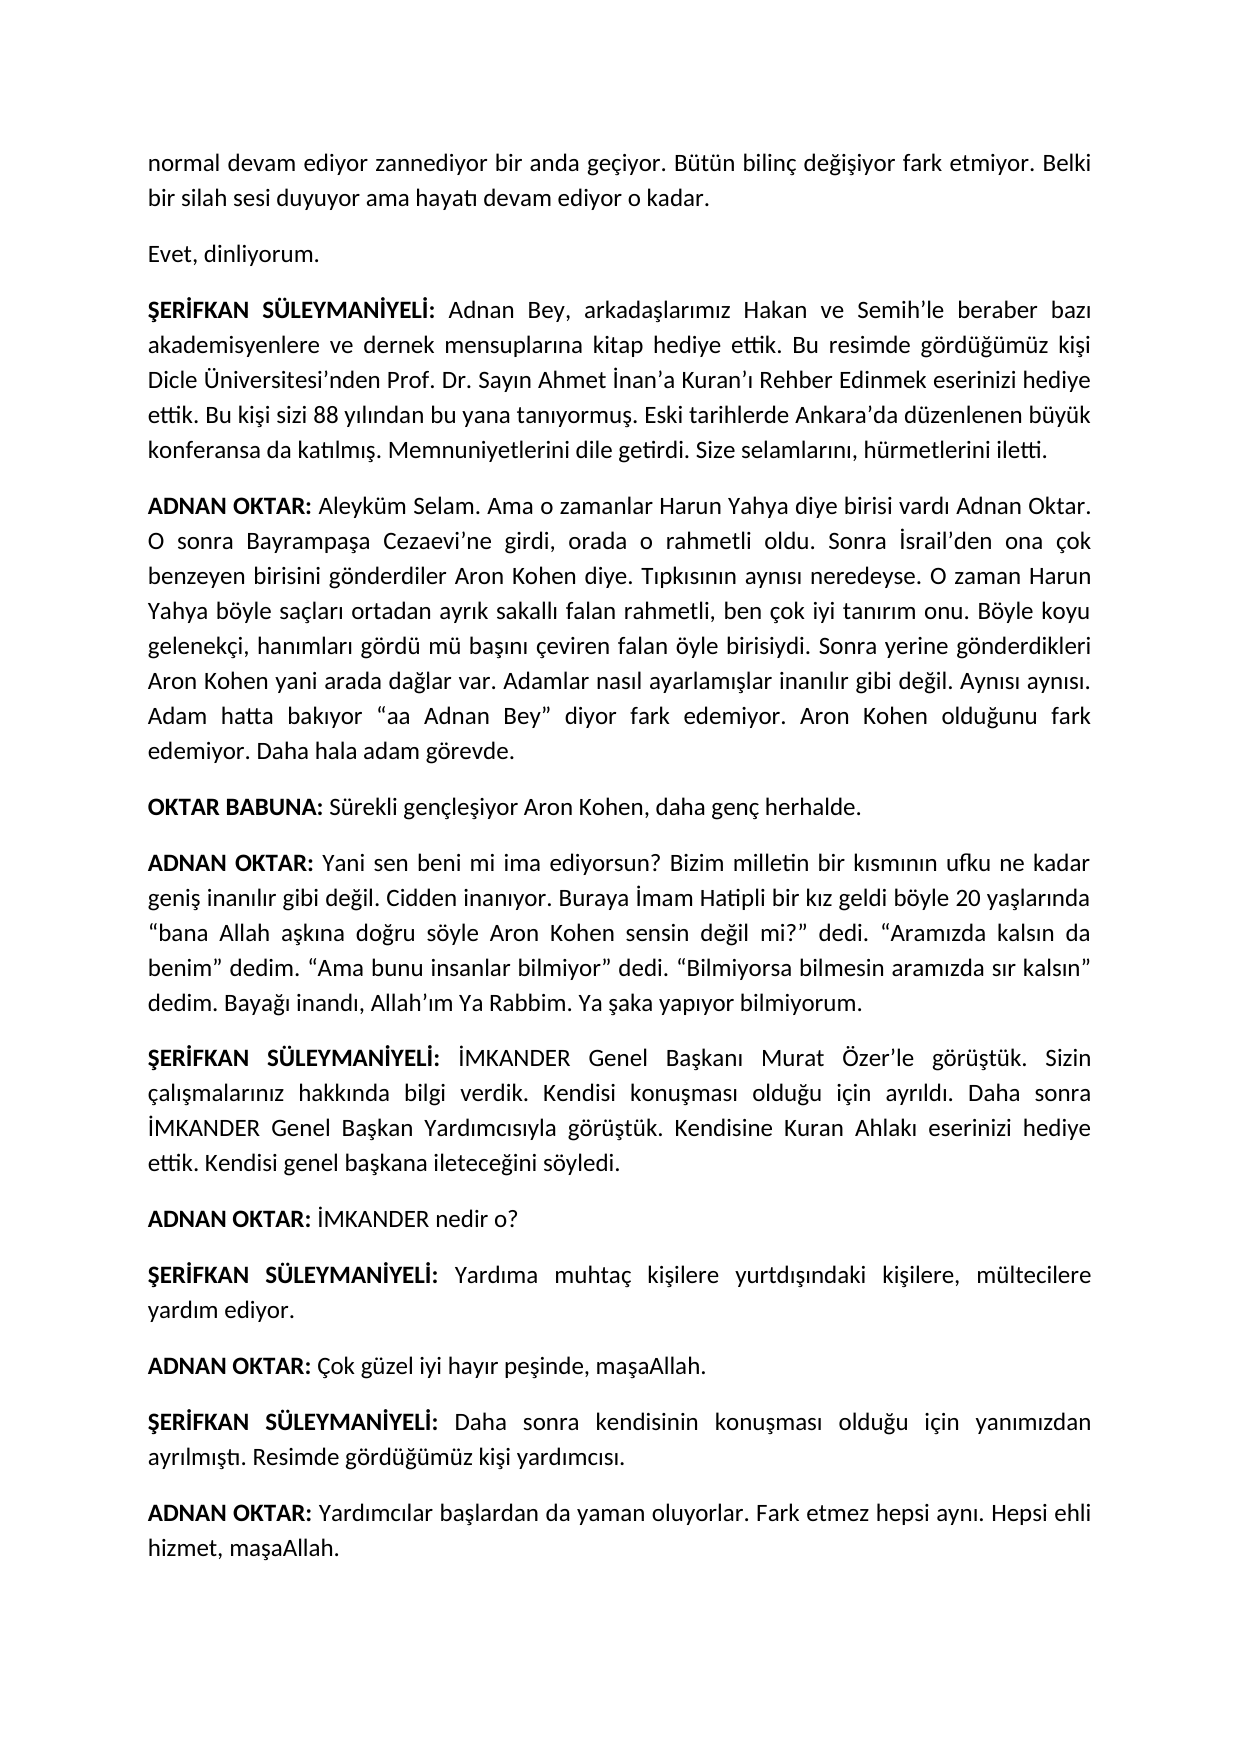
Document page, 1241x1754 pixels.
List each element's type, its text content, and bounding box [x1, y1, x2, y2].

text ŞERİFKAN SÜLEYMANİYELİ: İMKANDER Genel Başkanı Murat Özer’le görüştük. Sizin çalışmalarınız hakkında bilgi verdik. Kendisi konuşması olduğu için ayrıldı. Daha sonra İMKANDER Genel Başkan Yardımcısıyla görüştük. Kendisine Kuran Ahlakı eserinizi hediye ettik. Kendisi genel başkana ileteceğini söyledi. [148, 1043, 1093, 1178]
text OKTAR BABUNA: Sürekli gençleşiyor Aron Kohen, daha genç herhalde. [148, 791, 1093, 821]
text ŞERİFKAN SÜLEYMANİYELİ: Yardıma muhtaç kişilere yurtdışındaki kişilere, mültecilere yardım ediyor. [148, 1259, 1093, 1325]
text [148, 148, 1093, 213]
text ADNAN OKTAR: Çok güzel iyi hayır peşinde, maşaAllah. [148, 1350, 1093, 1381]
text ŞERİFKAN SÜLEYMANİYELİ: Adnan Bey, arkadaşlarımız Hakan ve Semih’le beraber bazı akademisyenlere ve dernek mensuplarına kitap hediye ettik. Bu resimde gördüğümüz kişi Dicle Üniversitesi’nden Prof. Dr. Sayın Ahmet İnan’a Kuran’ı Rehber Edinmek eserinizi hediye ettik. Bu kişi sizi 88 yılından bu yana tanıyormuş. Eski tarihlerde Ankara’da düzenlenen büyük konferansa da katılmış. Memnuniyetlerini dile getirdi. Size selamlarını, hürmetlerini iletti. [148, 294, 1093, 465]
text ADNAN OKTAR: İMKANDER nedir o? [148, 1203, 1093, 1234]
text ADNAN OKTAR: Yardımcılar başlardan da yaman oluyorlar. Fark etmez hepsi aynı. Hepsi ehli hizmet, maşaAllah. [148, 1497, 1093, 1562]
text Evet, dinliyorum. [148, 238, 1093, 269]
text ADNAN OKTAR: Yani sen beni mi ima ediyorsun? Bizim milletin bir kısmının ufku ne kadar geniş inanılır gibi değil. Cidden inanıyor. Buraya İmam Hatipli bir kız geldi böyle 20 yaşlarında “bana Allah aşkına doğru söyle Aron Kohen sensin değil mi?” dedi. “Aramızda kalsın da benim” dedim. “Ama bunu insanlar bilmiyor” dedi. “Bilmiyorsa bilmesin aramızda sır kalsın” dedim. Bayağı inandı, Allah’ım Ya Rabbim. Ya şaka yapıyor bilmiyorum. [148, 847, 1093, 1017]
text ŞERİFKAN SÜLEYMANİYELİ: Daha sonra kendisinin konuşması olduğu için yanımızdan ayrılmıştı. Resimde gördüğümüz kişi yardımcısı. [148, 1406, 1093, 1471]
text ADNAN OKTAR: Aleyküm Selam. Ama o zamanlar Harun Yahya diye birisi vardı Adnan Oktar. O sonra Bayrampaşa Cezaevi’ne girdi, orada o rahmetli oldu. Sonra İsrail’den ona çok benzeyen birisini gönderdiler Aron Kohen diye. Tıpkısının aynısı neredeyse. O zaman Harun Yahya böyle saçları ortadan ayrık sakallı falan rahmetli, ben çok iyi tanırım onu. Böyle koyu gelenekçi, hanımları gördü mü başını çeviren falan öyle birisiydi. Sonra yerine gönderdikleri Aron Kohen yani arada dağlar var. Adamlar nasıl ayarlamışlar inanılır gibi değil. Aynısı aynısı. Adam hatta bakıyor “aa Adnan Bey” diyor fark edemiyor. Aron Kohen olduğunu fark edemiyor. Daha hala adam görevde. [148, 490, 1093, 766]
